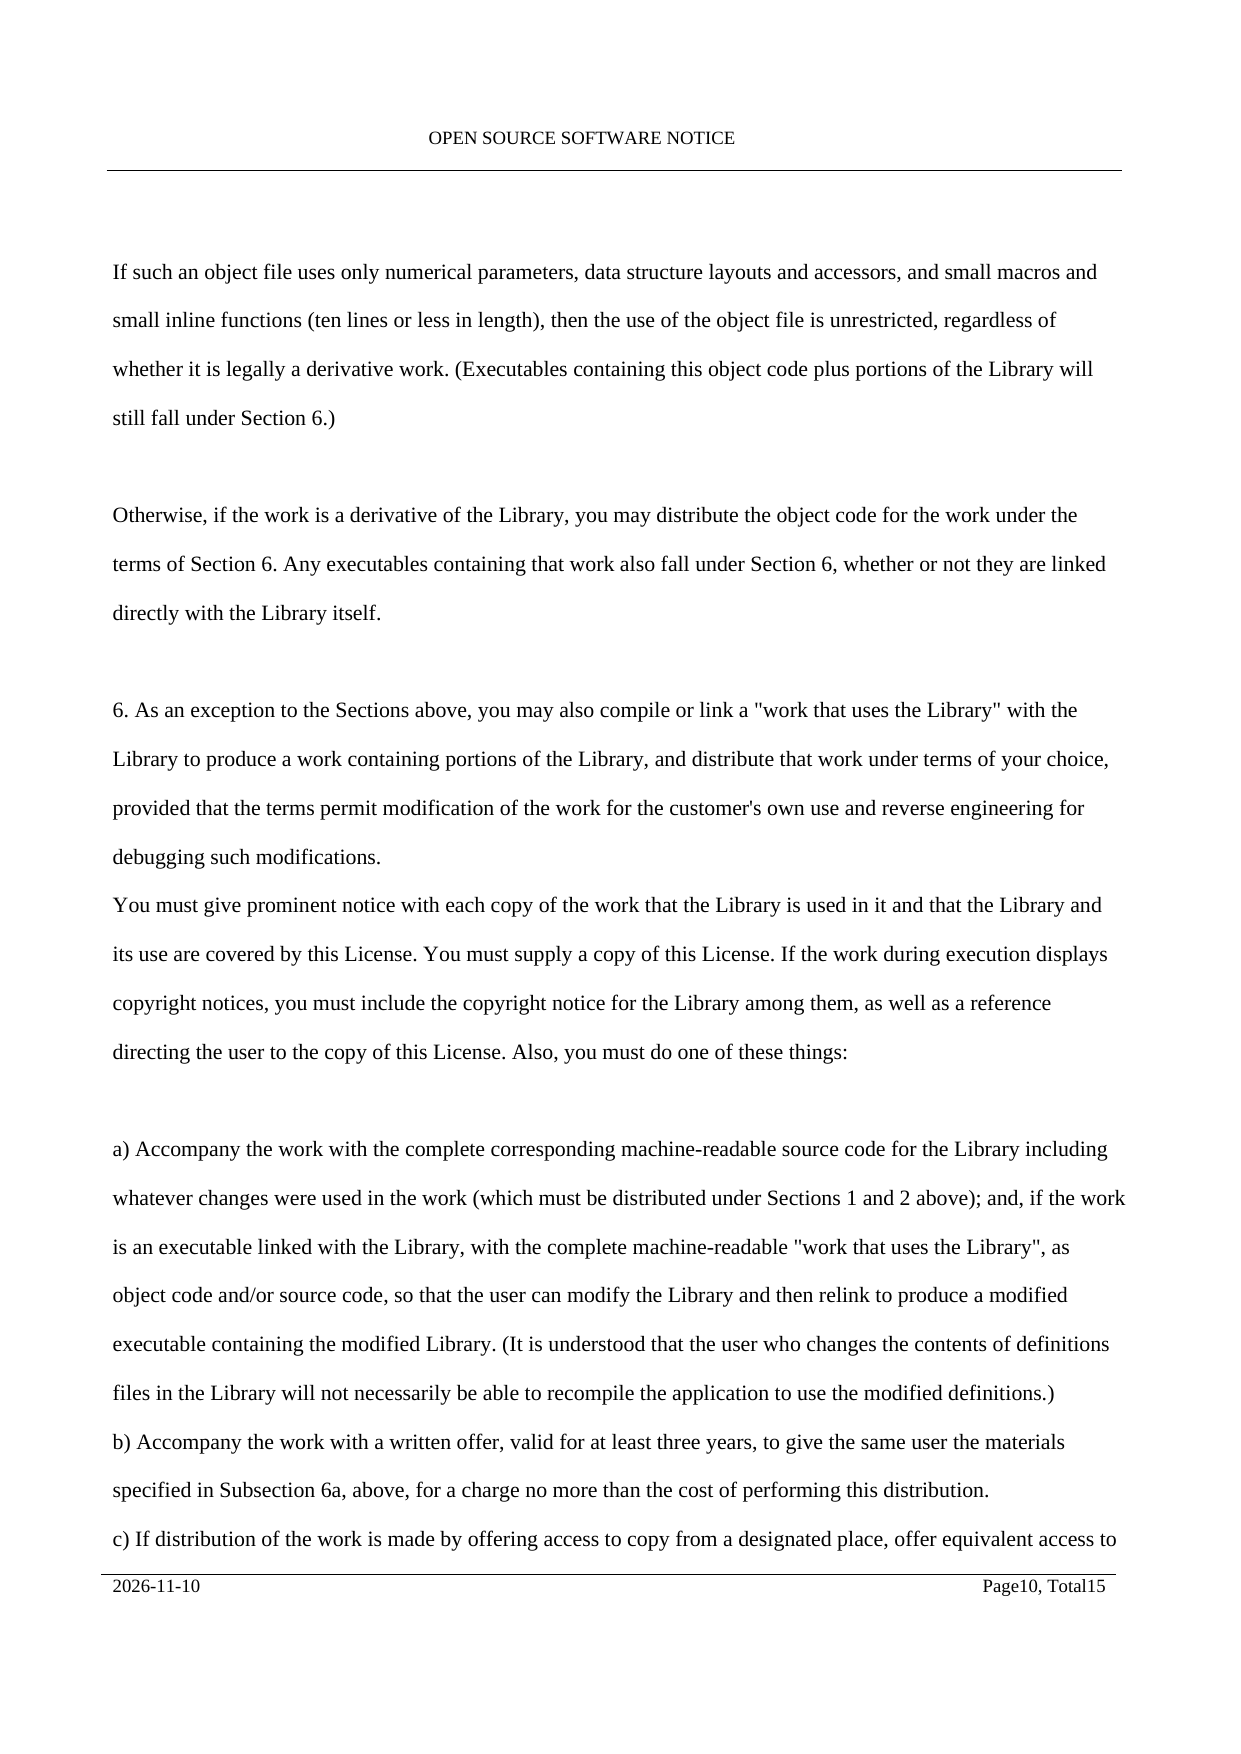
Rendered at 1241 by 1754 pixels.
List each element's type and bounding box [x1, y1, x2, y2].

text [112, 206, 1128, 1555]
